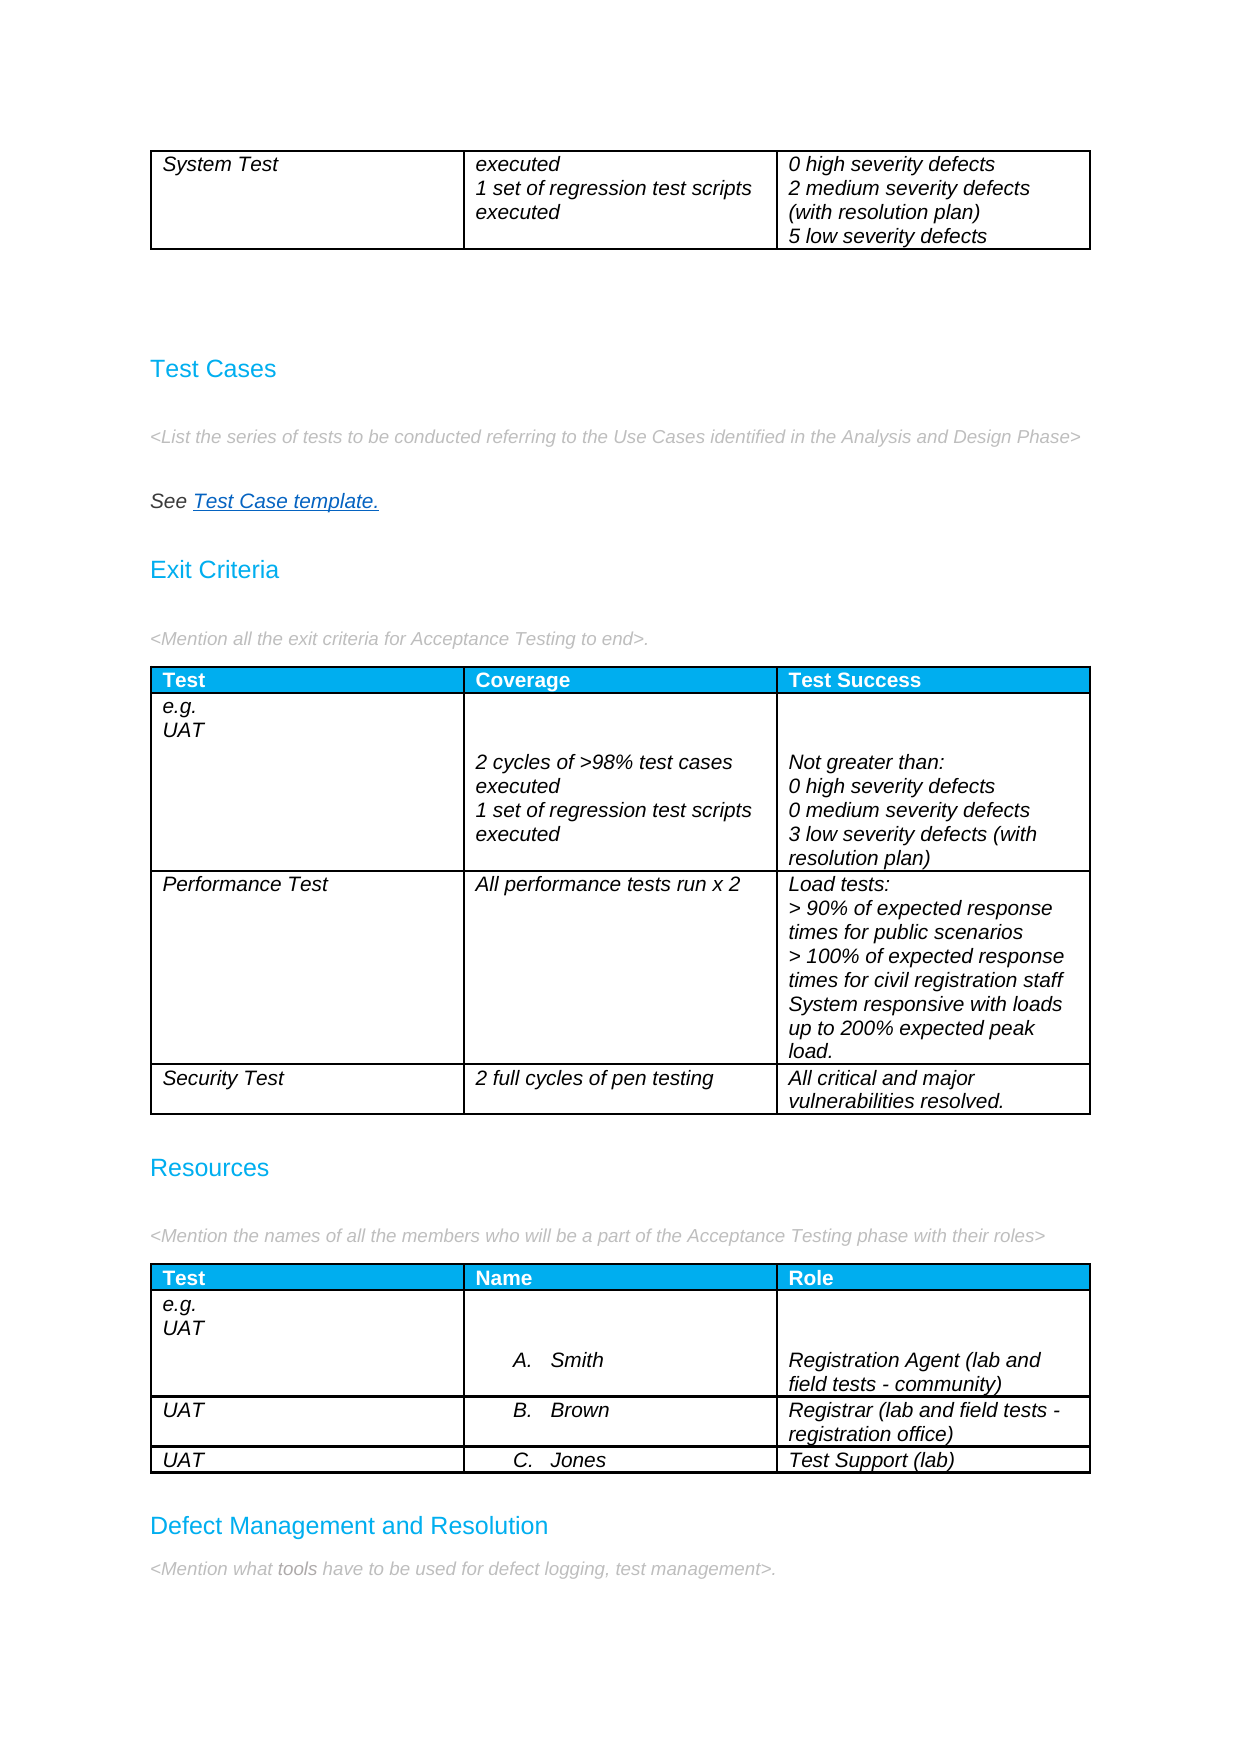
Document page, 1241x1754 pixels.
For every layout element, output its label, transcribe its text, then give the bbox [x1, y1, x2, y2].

text <Mention the names of all the members who will be a part of the Acceptance Testing phase with their roles> [150, 1225, 1090, 1246]
subtitle Resources [150, 1153, 1090, 1182]
table_cell e.g. System Test [152, 152, 463, 248]
table_cell Not greater than: 0 high severity defects 0 medium severity defects 3 low severity defects (with resolution plan) [778, 694, 1089, 869]
table_cell Brown [465, 1398, 776, 1445]
table_cell Performance Test [152, 872, 463, 1063]
table_cell UAT [152, 1398, 463, 1445]
table_cell Test Support (lab) [778, 1448, 1089, 1471]
text <Mention what tools have to be used for defect logging, test management>. [150, 1558, 1090, 1579]
table_cell Registration Agent (lab and field tests - community) [778, 1291, 1089, 1395]
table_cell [778, 152, 1089, 248]
subtitle Test Cases [150, 354, 1090, 382]
table_cell 2 cycles of >98% test cases executed 1 set of regression test scripts executed [465, 694, 776, 869]
text <Mention all the exit criteria for Acceptance Testing to end>. [150, 627, 1090, 649]
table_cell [465, 152, 776, 248]
table_header Test Success [778, 668, 1089, 692]
text <List the series of tests to be conducted referring to the Use Cases identified in the Analysis and Design Phase> [150, 426, 1090, 447]
table_cell Load tests: > 90% of expected response times for public scenarios > 100% of expected response times for civil registration staff System responsive with loads up to 200% expected peak load. [778, 872, 1089, 1063]
table_cell Security Test [152, 1065, 463, 1113]
table_header Coverage [465, 668, 776, 692]
table_cell Jones [465, 1448, 776, 1471]
table_cell All performance tests run x 2 [465, 872, 776, 1063]
table_header Name [465, 1265, 776, 1289]
table_header Test [152, 668, 463, 692]
text See Test Case template. [150, 489, 1090, 513]
subtitle Exit Criteria [150, 555, 1090, 584]
table_cell e.g. UAT [152, 694, 463, 869]
table_cell UAT [152, 1448, 463, 1471]
table_cell All critical and major vulnerabilities resolved. [778, 1065, 1089, 1113]
table_header Test [152, 1265, 463, 1289]
table_cell Smith [465, 1291, 776, 1395]
table_cell e.g. UAT [152, 1291, 463, 1395]
subtitle Defect Management and Resolution [150, 1511, 1090, 1540]
table_cell 2 full cycles of pen testing [465, 1065, 776, 1113]
table_cell Registrar (lab and field tests - registration office) [778, 1398, 1089, 1445]
table_header Role [778, 1265, 1089, 1289]
